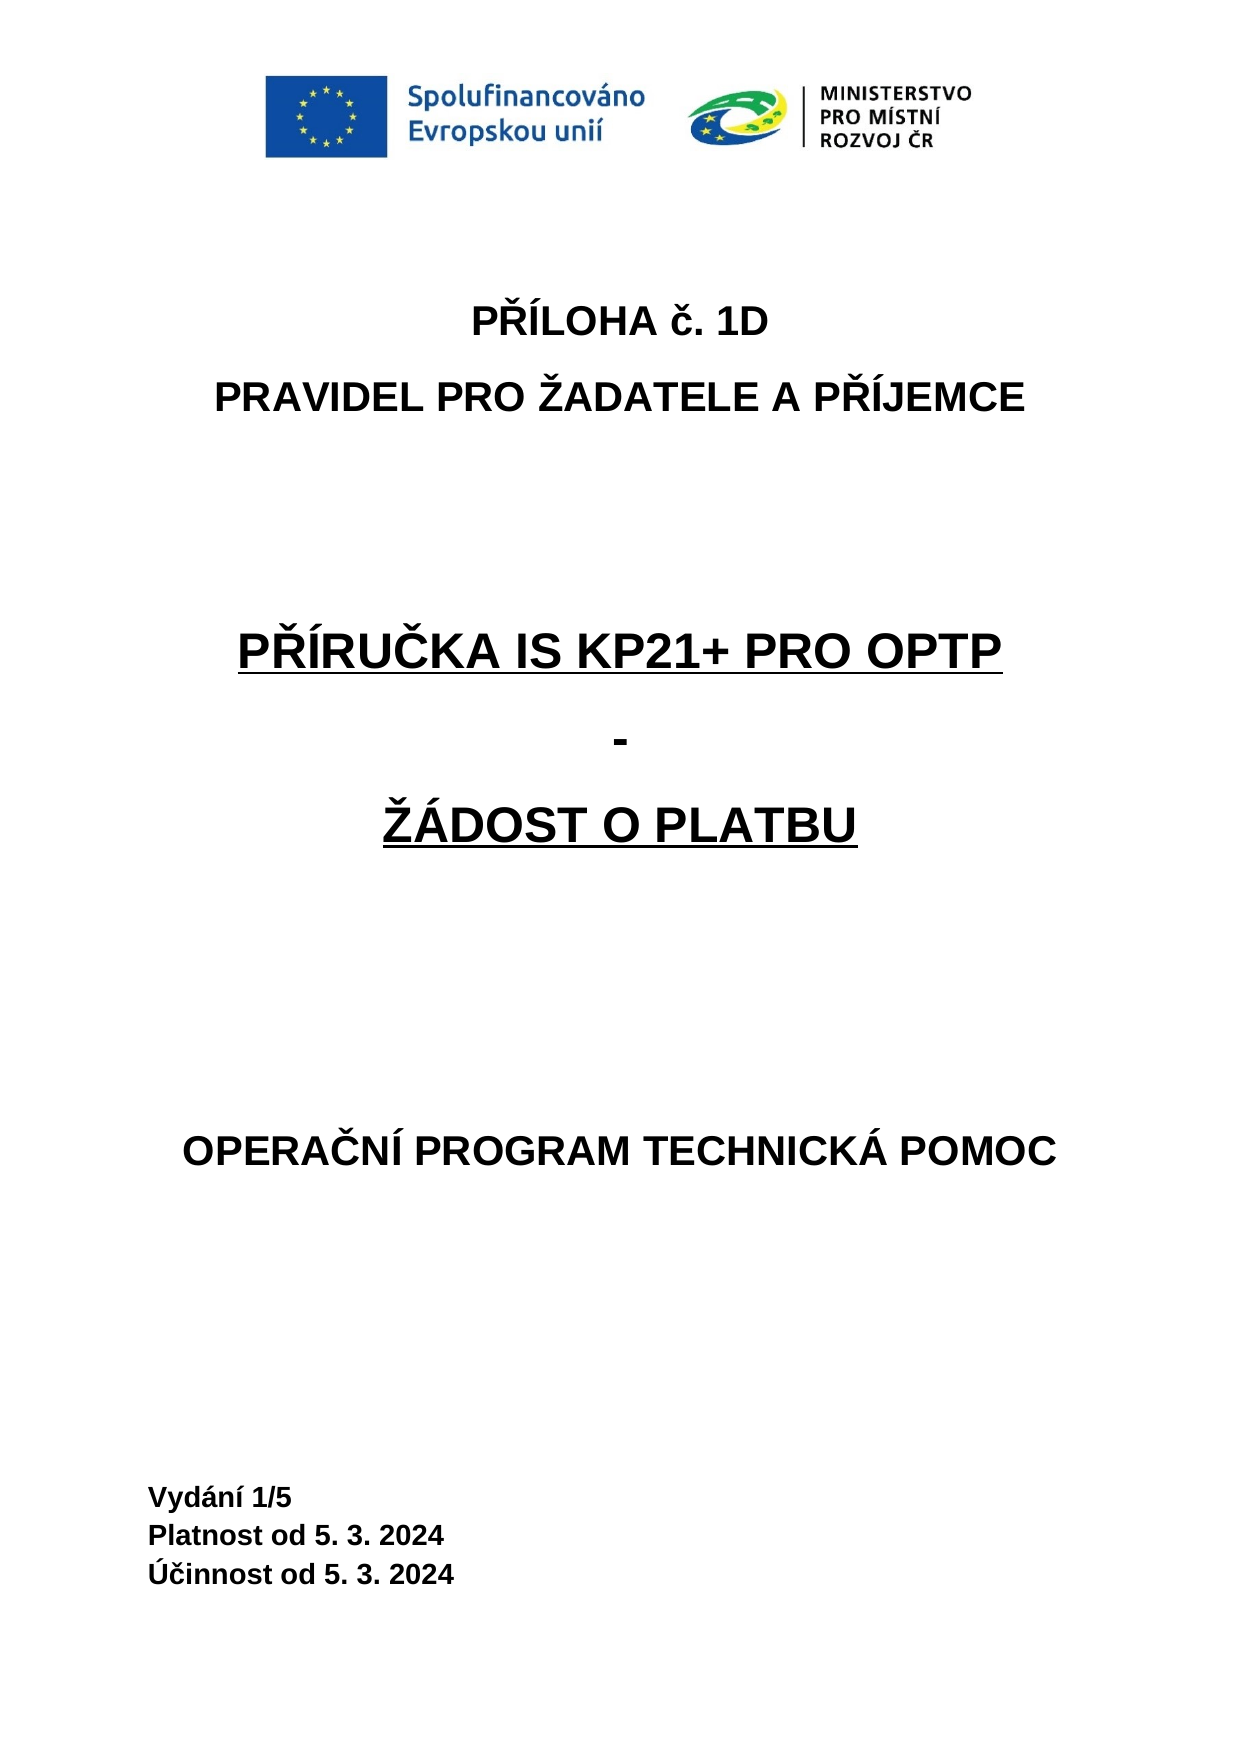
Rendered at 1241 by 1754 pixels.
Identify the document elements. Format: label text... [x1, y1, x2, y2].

text Operační program technická pomoc [148, 1127, 1093, 1174]
text Žádost o platbu [148, 796, 1093, 853]
text Příručka IS KP21+ pro optp [148, 622, 1093, 679]
text Vydání 1/5 [148, 1480, 1093, 1513]
text Účinnost od 5. 3. 2024 [148, 1557, 1093, 1590]
text - [148, 709, 1093, 766]
text Platnost od 5. 3. 2024 [148, 1518, 1093, 1552]
text příloha č. 1D [148, 296, 1093, 344]
picture [263, 73, 977, 160]
text PRAVIDEL pro žadatele A příjemce [148, 372, 1093, 420]
